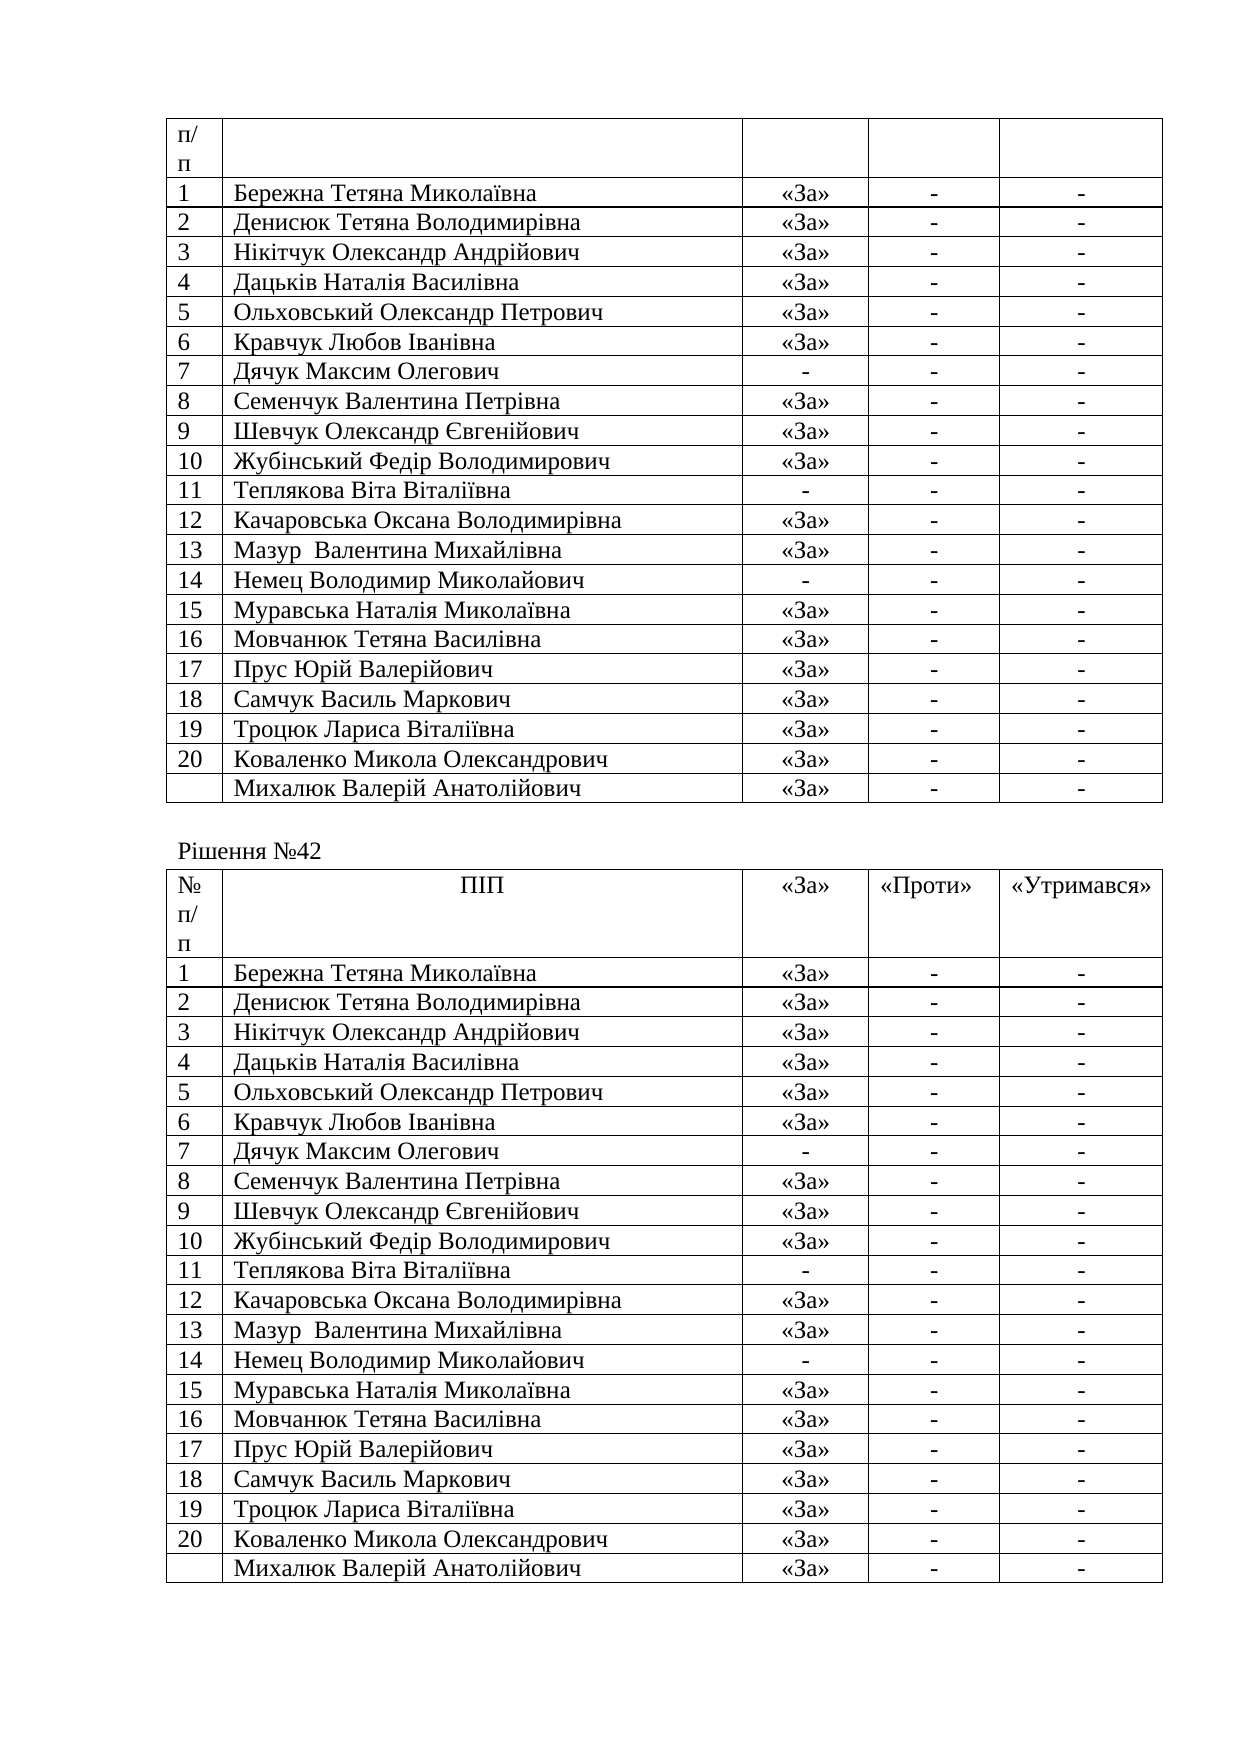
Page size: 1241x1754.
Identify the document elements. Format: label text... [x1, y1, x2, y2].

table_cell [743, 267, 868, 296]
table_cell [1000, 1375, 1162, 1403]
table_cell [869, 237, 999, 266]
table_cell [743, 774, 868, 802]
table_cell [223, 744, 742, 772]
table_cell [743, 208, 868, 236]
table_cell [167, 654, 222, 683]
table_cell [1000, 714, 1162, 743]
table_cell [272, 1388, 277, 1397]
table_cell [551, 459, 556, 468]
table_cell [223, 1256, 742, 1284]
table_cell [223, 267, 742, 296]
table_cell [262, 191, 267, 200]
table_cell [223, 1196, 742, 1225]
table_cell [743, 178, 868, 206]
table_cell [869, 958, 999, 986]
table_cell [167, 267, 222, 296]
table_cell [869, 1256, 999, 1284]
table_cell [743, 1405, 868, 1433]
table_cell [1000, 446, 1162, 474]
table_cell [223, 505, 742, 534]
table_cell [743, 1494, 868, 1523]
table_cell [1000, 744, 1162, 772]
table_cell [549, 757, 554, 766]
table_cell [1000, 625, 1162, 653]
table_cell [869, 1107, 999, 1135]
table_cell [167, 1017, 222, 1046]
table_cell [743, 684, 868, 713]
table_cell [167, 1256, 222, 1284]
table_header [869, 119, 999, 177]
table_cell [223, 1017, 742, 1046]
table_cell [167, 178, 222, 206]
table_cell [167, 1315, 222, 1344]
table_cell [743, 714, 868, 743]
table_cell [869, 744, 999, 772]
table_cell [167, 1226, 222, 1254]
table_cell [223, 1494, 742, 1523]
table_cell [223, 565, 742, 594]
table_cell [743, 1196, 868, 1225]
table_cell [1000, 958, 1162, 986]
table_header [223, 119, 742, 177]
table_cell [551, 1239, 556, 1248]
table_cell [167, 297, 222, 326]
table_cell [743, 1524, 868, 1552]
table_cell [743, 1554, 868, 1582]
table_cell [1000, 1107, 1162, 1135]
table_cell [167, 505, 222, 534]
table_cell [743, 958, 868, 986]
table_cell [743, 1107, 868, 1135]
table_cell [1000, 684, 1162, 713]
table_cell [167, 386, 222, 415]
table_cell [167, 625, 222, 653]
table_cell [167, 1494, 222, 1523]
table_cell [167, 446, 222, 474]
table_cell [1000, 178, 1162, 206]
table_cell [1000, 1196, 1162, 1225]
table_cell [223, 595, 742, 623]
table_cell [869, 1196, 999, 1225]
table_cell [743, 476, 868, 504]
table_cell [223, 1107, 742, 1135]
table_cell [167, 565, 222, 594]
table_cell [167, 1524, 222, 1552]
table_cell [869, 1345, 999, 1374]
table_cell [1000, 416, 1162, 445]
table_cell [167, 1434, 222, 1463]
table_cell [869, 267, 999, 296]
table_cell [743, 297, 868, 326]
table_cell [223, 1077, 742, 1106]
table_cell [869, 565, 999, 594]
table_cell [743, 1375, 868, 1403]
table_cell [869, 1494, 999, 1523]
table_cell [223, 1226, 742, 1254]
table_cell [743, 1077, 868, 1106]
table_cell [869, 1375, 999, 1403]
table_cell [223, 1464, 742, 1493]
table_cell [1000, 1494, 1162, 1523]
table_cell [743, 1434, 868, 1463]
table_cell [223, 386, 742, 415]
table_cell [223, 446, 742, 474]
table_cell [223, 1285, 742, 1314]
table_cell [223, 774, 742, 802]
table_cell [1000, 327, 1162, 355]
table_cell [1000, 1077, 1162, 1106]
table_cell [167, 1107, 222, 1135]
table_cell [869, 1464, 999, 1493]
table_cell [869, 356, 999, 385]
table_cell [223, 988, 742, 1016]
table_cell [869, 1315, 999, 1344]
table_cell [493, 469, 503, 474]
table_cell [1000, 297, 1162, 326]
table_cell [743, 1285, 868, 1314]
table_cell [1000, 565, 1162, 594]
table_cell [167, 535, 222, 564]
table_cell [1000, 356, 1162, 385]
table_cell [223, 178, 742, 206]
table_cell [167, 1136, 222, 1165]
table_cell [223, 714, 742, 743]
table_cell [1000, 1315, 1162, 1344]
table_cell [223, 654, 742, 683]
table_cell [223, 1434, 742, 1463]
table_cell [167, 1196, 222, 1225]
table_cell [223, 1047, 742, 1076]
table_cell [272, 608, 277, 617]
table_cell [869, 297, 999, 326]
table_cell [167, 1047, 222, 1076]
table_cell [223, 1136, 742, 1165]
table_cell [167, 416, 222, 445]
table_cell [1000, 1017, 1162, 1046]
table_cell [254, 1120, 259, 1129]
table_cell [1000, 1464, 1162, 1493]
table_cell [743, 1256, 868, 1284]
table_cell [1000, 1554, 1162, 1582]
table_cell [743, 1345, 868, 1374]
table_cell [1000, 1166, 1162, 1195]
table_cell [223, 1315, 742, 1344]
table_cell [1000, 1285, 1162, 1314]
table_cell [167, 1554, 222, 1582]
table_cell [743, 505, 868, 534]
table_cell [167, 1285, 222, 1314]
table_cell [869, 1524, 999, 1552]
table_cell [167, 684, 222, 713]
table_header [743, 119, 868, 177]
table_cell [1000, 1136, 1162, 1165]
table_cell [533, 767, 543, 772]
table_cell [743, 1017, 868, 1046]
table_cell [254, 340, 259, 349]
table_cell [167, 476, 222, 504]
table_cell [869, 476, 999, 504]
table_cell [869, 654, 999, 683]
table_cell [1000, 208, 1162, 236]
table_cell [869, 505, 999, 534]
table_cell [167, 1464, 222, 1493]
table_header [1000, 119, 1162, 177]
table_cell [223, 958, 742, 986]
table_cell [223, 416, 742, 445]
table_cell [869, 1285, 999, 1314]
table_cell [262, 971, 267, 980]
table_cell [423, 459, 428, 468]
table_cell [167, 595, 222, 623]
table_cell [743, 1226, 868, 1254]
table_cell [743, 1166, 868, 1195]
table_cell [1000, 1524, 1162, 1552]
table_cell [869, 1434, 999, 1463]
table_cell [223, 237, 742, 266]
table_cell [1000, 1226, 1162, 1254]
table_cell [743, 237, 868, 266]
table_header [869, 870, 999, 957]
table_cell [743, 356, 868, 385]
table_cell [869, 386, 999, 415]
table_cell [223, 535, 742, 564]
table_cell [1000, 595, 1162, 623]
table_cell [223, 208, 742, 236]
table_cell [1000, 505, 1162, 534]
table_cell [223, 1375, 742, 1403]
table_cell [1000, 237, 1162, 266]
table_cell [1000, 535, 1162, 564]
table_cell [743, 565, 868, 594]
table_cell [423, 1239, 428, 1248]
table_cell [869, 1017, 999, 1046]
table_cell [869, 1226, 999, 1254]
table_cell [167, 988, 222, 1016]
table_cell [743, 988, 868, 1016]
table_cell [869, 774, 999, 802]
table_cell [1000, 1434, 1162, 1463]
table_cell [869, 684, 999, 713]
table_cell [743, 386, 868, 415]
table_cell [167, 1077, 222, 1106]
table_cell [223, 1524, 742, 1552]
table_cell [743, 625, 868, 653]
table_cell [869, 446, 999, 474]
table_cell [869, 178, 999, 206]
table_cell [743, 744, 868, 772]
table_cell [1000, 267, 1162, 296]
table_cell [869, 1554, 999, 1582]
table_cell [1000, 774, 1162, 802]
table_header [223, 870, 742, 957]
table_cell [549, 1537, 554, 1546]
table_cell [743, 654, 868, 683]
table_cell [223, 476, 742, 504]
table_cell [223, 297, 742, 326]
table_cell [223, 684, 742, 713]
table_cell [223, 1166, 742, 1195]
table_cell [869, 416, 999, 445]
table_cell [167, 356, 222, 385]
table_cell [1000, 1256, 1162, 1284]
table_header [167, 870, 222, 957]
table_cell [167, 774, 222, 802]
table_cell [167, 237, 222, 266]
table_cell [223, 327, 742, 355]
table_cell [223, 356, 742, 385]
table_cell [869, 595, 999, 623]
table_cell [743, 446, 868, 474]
text Рішення №42 [177, 836, 1152, 865]
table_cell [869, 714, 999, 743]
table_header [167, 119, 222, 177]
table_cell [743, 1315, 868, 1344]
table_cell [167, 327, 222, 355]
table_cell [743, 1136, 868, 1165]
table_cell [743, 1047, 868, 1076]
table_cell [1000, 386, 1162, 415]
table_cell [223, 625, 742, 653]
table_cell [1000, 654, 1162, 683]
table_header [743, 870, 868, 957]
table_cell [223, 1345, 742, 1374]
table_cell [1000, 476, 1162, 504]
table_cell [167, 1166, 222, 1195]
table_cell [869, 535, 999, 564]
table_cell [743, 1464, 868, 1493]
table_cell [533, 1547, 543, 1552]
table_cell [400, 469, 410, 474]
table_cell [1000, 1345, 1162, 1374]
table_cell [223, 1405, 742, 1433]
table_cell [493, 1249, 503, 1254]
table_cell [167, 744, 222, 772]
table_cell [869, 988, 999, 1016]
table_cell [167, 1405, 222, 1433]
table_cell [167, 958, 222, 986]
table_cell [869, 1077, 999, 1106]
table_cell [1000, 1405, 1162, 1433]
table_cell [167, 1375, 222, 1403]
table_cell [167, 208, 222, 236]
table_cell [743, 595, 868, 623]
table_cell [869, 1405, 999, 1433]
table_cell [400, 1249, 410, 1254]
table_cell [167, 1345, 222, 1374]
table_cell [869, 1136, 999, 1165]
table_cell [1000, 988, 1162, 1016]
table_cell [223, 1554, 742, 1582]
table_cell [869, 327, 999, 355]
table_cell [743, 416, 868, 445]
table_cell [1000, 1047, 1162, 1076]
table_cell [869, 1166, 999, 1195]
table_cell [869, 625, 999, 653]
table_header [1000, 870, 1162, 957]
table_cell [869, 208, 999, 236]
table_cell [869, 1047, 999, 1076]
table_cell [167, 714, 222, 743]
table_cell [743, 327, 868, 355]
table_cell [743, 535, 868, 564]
